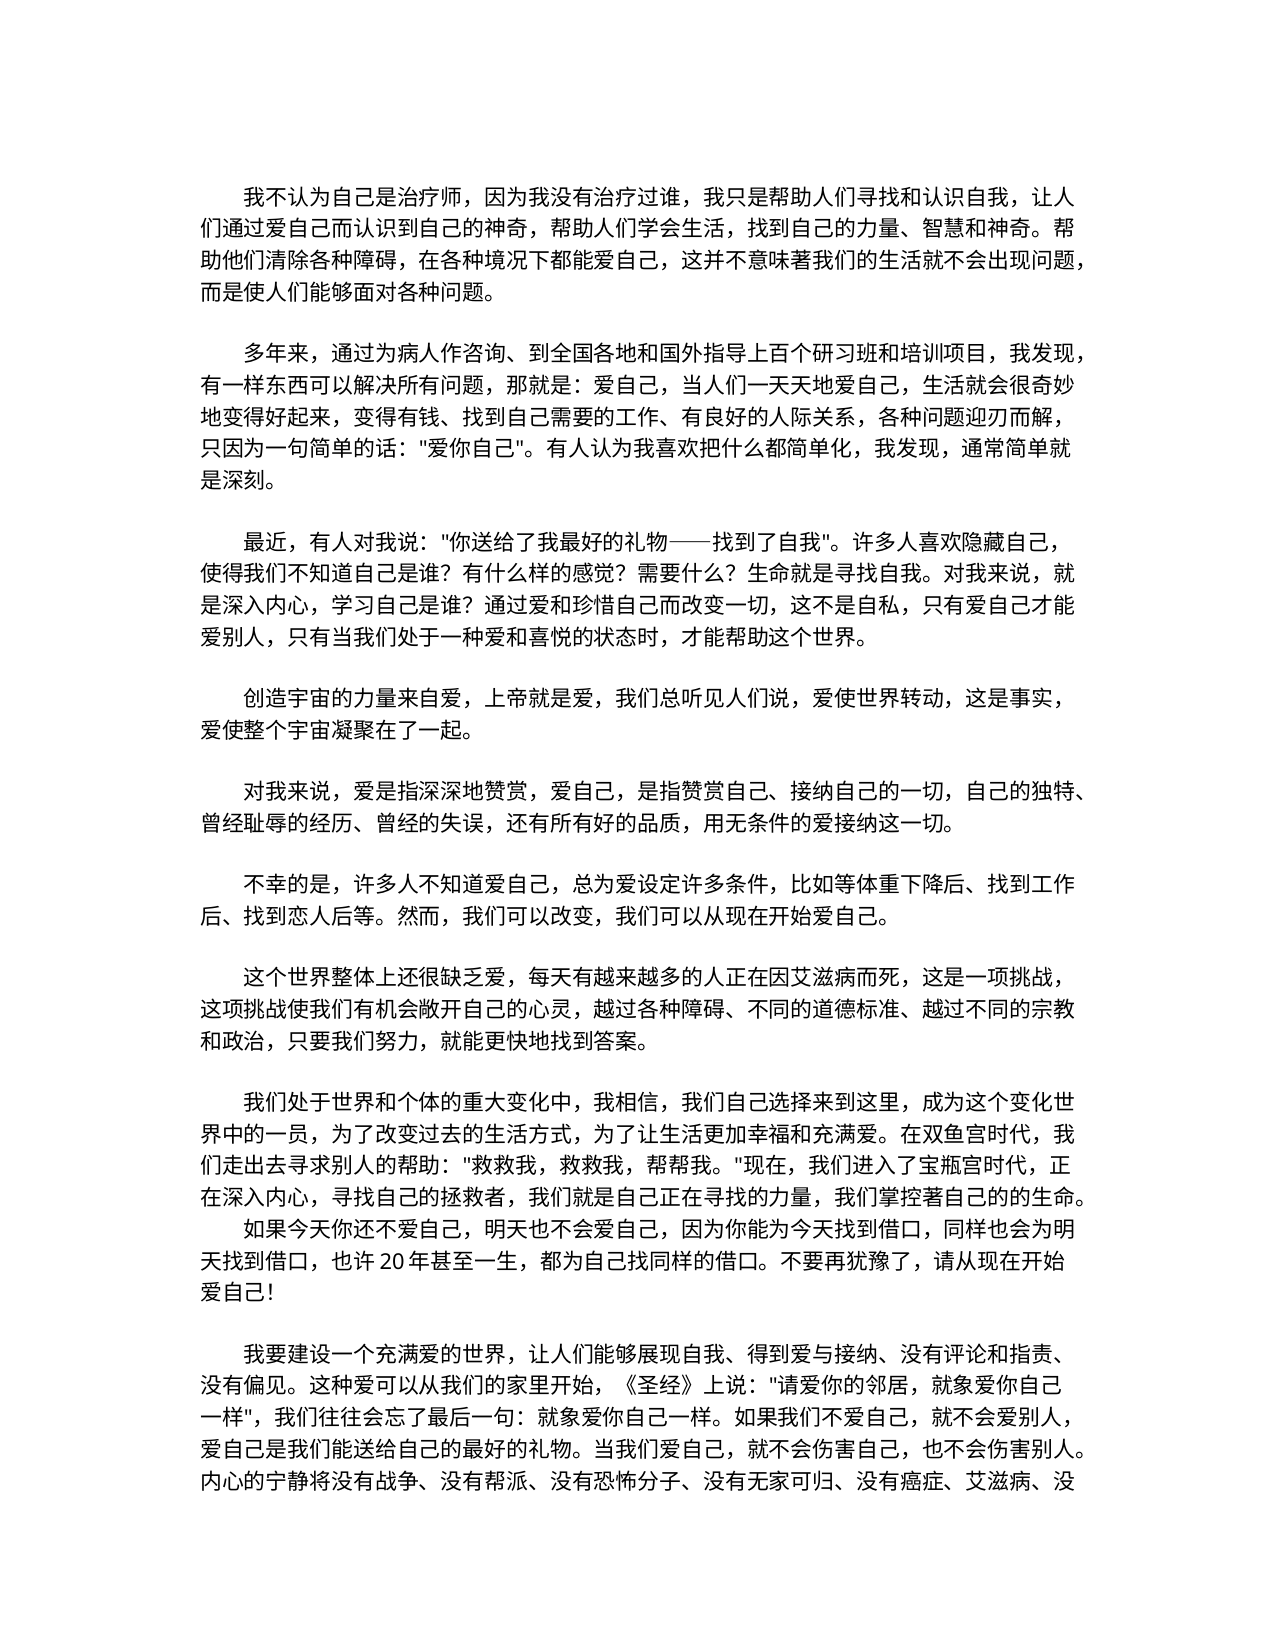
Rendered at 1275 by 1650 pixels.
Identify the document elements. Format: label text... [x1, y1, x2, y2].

text 我不认为自己是治疗师，因为我没有治疗过谁，我只是帮助人们寻找和认识自我，让人们通过爱自己而认识到自己的神奇，帮助人们学会生活，找到自己的力量、智慧和神奇。帮助他们清除各种障碍，在各种境况下都能爱自己，这并不意味著我们的生活就不会出现问题，而是使人们能够面对各种问题。 [200, 180, 1075, 306]
text 我们处于世界和个体的重大变化中，我相信，我们自己选择来到这里，成为这个变化世界中的一员，为了改变过去的生活方式，为了让生活更加幸福和充满爱。在双鱼宫时代，我们走出去寻求别人的帮助："救救我，救救我，帮帮我。"现在，我们进入了宝瓶宫时代，正在深入内心，寻找自己的拯救者，我们就是自己正在寻找的力量，我们掌控著自己的的生命。 如果今天你还不爱自己，明天也不会爱自己，因为你能为今天找到借口，同样也会为明天找到借口，也许20年甚至一生，都为自己找同样的借口。不要再犹豫了，请从现在开始爱自己！ [200, 1085, 1075, 1307]
text 最近，有人对我说："你送给了我最好的礼物――找到了自我"。许多人喜欢隐藏自己，使得我们不知道自己是谁？有什么样的感觉？需要什么？生命就是寻找自我。对我来说，就是深入内心，学习自己是谁？通过爱和珍惜自己而改变一切，这不是自私，只有爱自己才能爱别人，只有当我们处于一种爱和喜悦的状态时，才能帮助这个世界。 [200, 524, 1075, 651]
text 不幸的是，许多人不知道爱自己，总为爱设定许多条件，比如等体重下降后、找到工作后、找到恋人后等。然而，我们可以改变，我们可以从现在开始爱自己。 [200, 867, 1075, 931]
text 多年来，通过为病人作咨询、到全国各地和国外指导上百个研习班和培训项目，我发现，有一样东西可以解决所有问题，那就是：爱自己，当人们一天天地爱自己，生活就会很奇妙地变得好起来，变得有钱、找到自己需要的工作、有良好的人际关系，各种问题迎刃而解，只因为一句简单的话："爱你自己"。有人认为我喜欢把什么都简单化，我发现，通常简单就是深刻。 [200, 336, 1075, 495]
text 对我来说，爱是指深深地赞赏，爱自己，是指赞赏自己、接纳自己的一切，自己的独特、曾经耻辱的经历、曾经的失误，还有所有好的品质，用无条件的爱接纳这一切。 [200, 774, 1075, 837]
text 创造宇宙的力量来自爱，上帝就是爱，我们总听见人们说，爱使世界转动，这是事实，爱使整个宇宙凝聚在了一起。 [200, 681, 1075, 744]
text 这个世界整体上还很缺乏爱，每天有越来越多的人正在因艾滋病而死，这是一项挑战，这项挑战使我们有机会敞开自己的心灵，越过各种障碍、不同的道德标准、越过不同的宗教和政治，只要我们努力，就能更快地找到答案。 [200, 960, 1075, 1055]
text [200, 1337, 1075, 1495]
